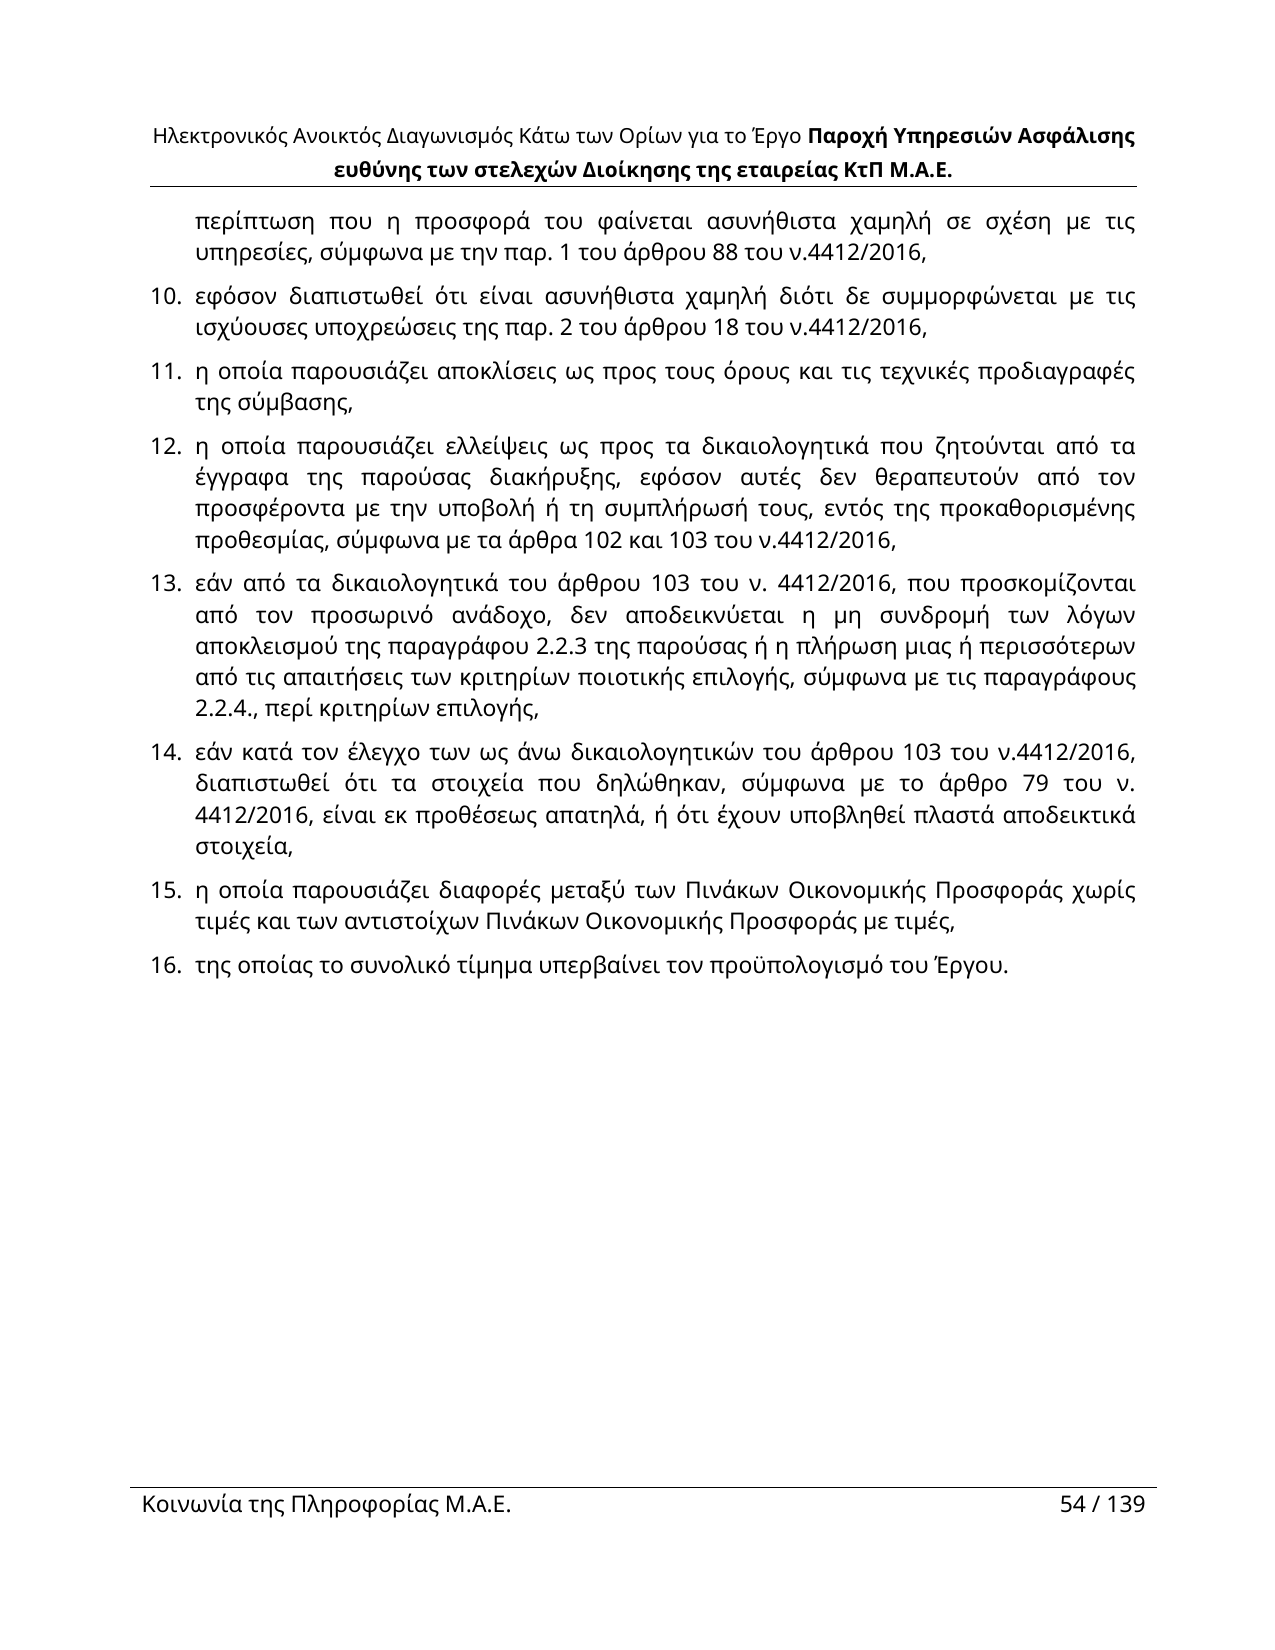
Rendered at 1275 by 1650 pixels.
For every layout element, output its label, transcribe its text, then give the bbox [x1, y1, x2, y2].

list η οποία παρουσιάζει ελλείψεις ως προς τα δικαιολογητικά που ζητούνται από τα έγγραφα της παρούσας διακήρυξης, εφόσον αυτές δεν θεραπευτούν από τον προσφέροντα με την υποβολή ή τη συμπλήρωσή τους, εντός της προκαθορισμένης προθεσμίας, σύμφωνα με τα άρθρα 102 και 103 του ν.4412/2016, [150, 430, 1137, 555]
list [150, 205, 1137, 267]
list εάν κατά τον έλεγχο των ως άνω δικαιολογητικών του άρθρου 103 του ν.4412/2016, διαπιστωθεί ότι τα στοιχεία που δηλώθηκαν, σύμφωνα με το άρθρο 79 του ν. 4412/2016, είναι εκ προθέσεως απατηλά, ή ότι έχουν υποβληθεί πλαστά αποδεικτικά στοιχεία, [150, 736, 1137, 861]
list η οποία παρουσιάζει διαφορές μεταξύ των Πινάκων Οικονομικής Προσφοράς χωρίς τιμές και των αντιστοίχων Πινάκων Οικονομικής Προσφοράς με τιμές, [150, 874, 1137, 936]
list η οποία παρουσιάζει αποκλίσεις ως προς τους όρους και τις τεχνικές προδιαγραφές της σύμβασης, [150, 355, 1137, 417]
list της οποίας το συνολικό τίμημα υπερβαίνει τον προϋπολογισμό του Έργου. [150, 949, 1137, 980]
list εάν από τα δικαιολογητικά του άρθρου 103 του ν. 4412/2016, που προσκομίζονται από τον προσωρινό ανάδοχο, δεν αποδεικνύεται η μη συνδρομή των λόγων αποκλεισμού της παραγράφου 2.2.3 της παρούσας ή η πλήρωση μιας ή περισσότερων από τις απαιτήσεις των κριτηρίων ποιοτικής επιλογής, σύμφωνα με τις παραγράφους 2.2.4., περί κριτηρίων επιλογής, [150, 567, 1137, 724]
list εφόσον διαπιστωθεί ότι είναι ασυνήθιστα χαμηλή διότι δε συμμορφώνεται με τις ισχύουσες υποχρεώσεις της παρ. 2 του άρθρου 18 του ν.4412/2016, [150, 280, 1137, 342]
